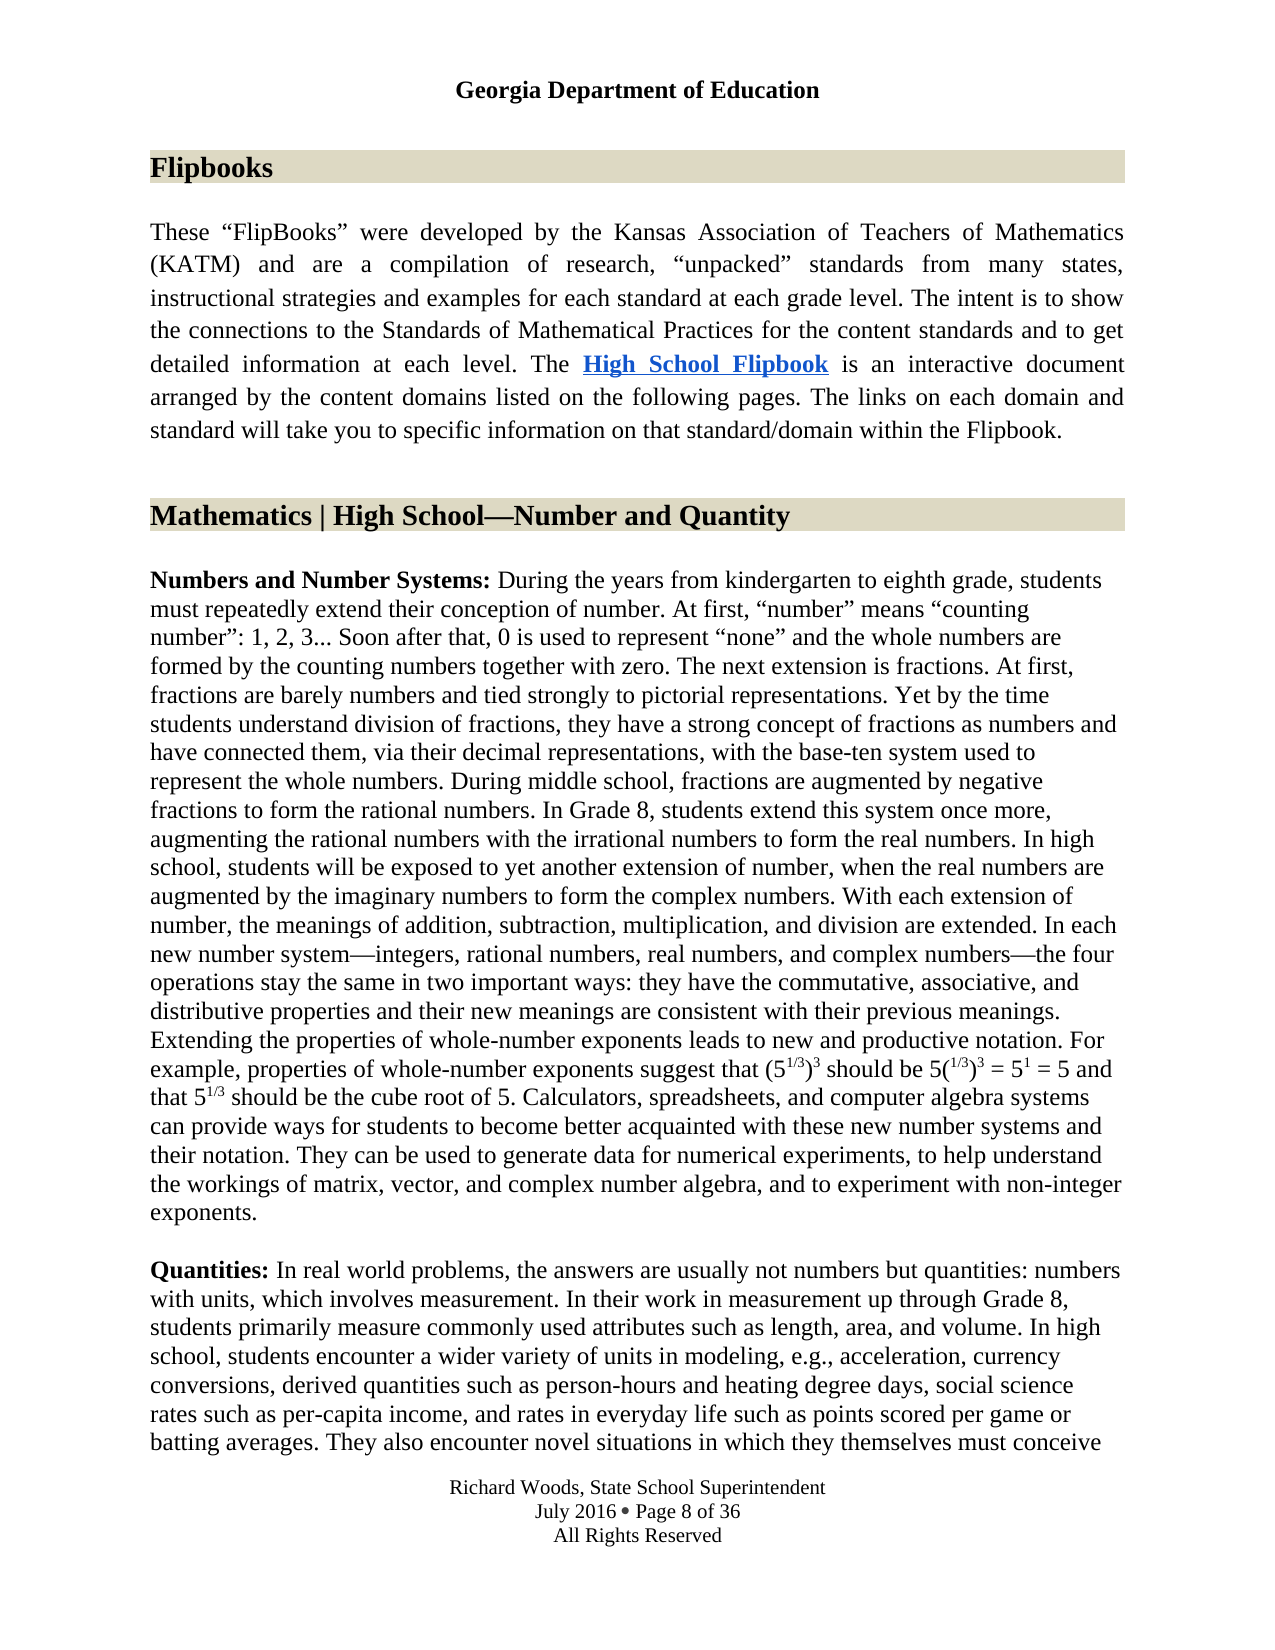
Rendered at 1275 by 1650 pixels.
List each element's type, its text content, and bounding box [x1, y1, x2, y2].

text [150, 1255, 1125, 1456]
subtitle Mathematics | High School—Number and Quantity [150, 498, 1125, 531]
text Numbers and Number Systems: During the years from kindergarten to eighth grade, students must repeatedly extend their conception of number. At first, “number” means “counting number”: 1, 2, 3... Soon after that, 0 is used to represent “none” and the whole numbers are formed by the counting numbers together with zero. The next extension is fractions. At first, fractions are barely numbers and tied strongly to pictorial representations. Yet by the time students understand division of fractions, they have a strong concept of fractions as numbers and have connected them, via their decimal representations, with the base-ten system used to represent the whole numbers. During middle school, fractions are augmented by negative fractions to form the rational numbers. In Grade 8, students extend this system once more, augmenting the rational numbers with the irrational numbers to form the real numbers. In high school, students will be exposed to yet another extension of number, when the real numbers are augmented by the imaginary numbers to form the complex numbers. With each extension of number, the meanings of addition, subtraction, multiplication, and division are extended. In each new number system—integers, rational numbers, real numbers, and complex numbers—the four operations stay the same in two important ways: they have the commutative, associative, and distributive properties and their new meanings are consistent with their previous meanings. Extending the properties of whole-number exponents leads to new and productive notation. For example, properties of whole-number exponents suggest that (51/3)3 should be 5(1/3)3 = 51 = 5 and that 51/3 should be the cube root of 5. Calculators, spreadsheets, and computer algebra systems can provide ways for students to become better acquainted with these new number systems and their notation. They can be used to generate data for numerical experiments, to help understand the workings of matrix, vector, and complex number algebra, and to experiment with non-integer exponents. [150, 565, 1125, 1226]
subtitle Flipbooks [150, 150, 1125, 183]
